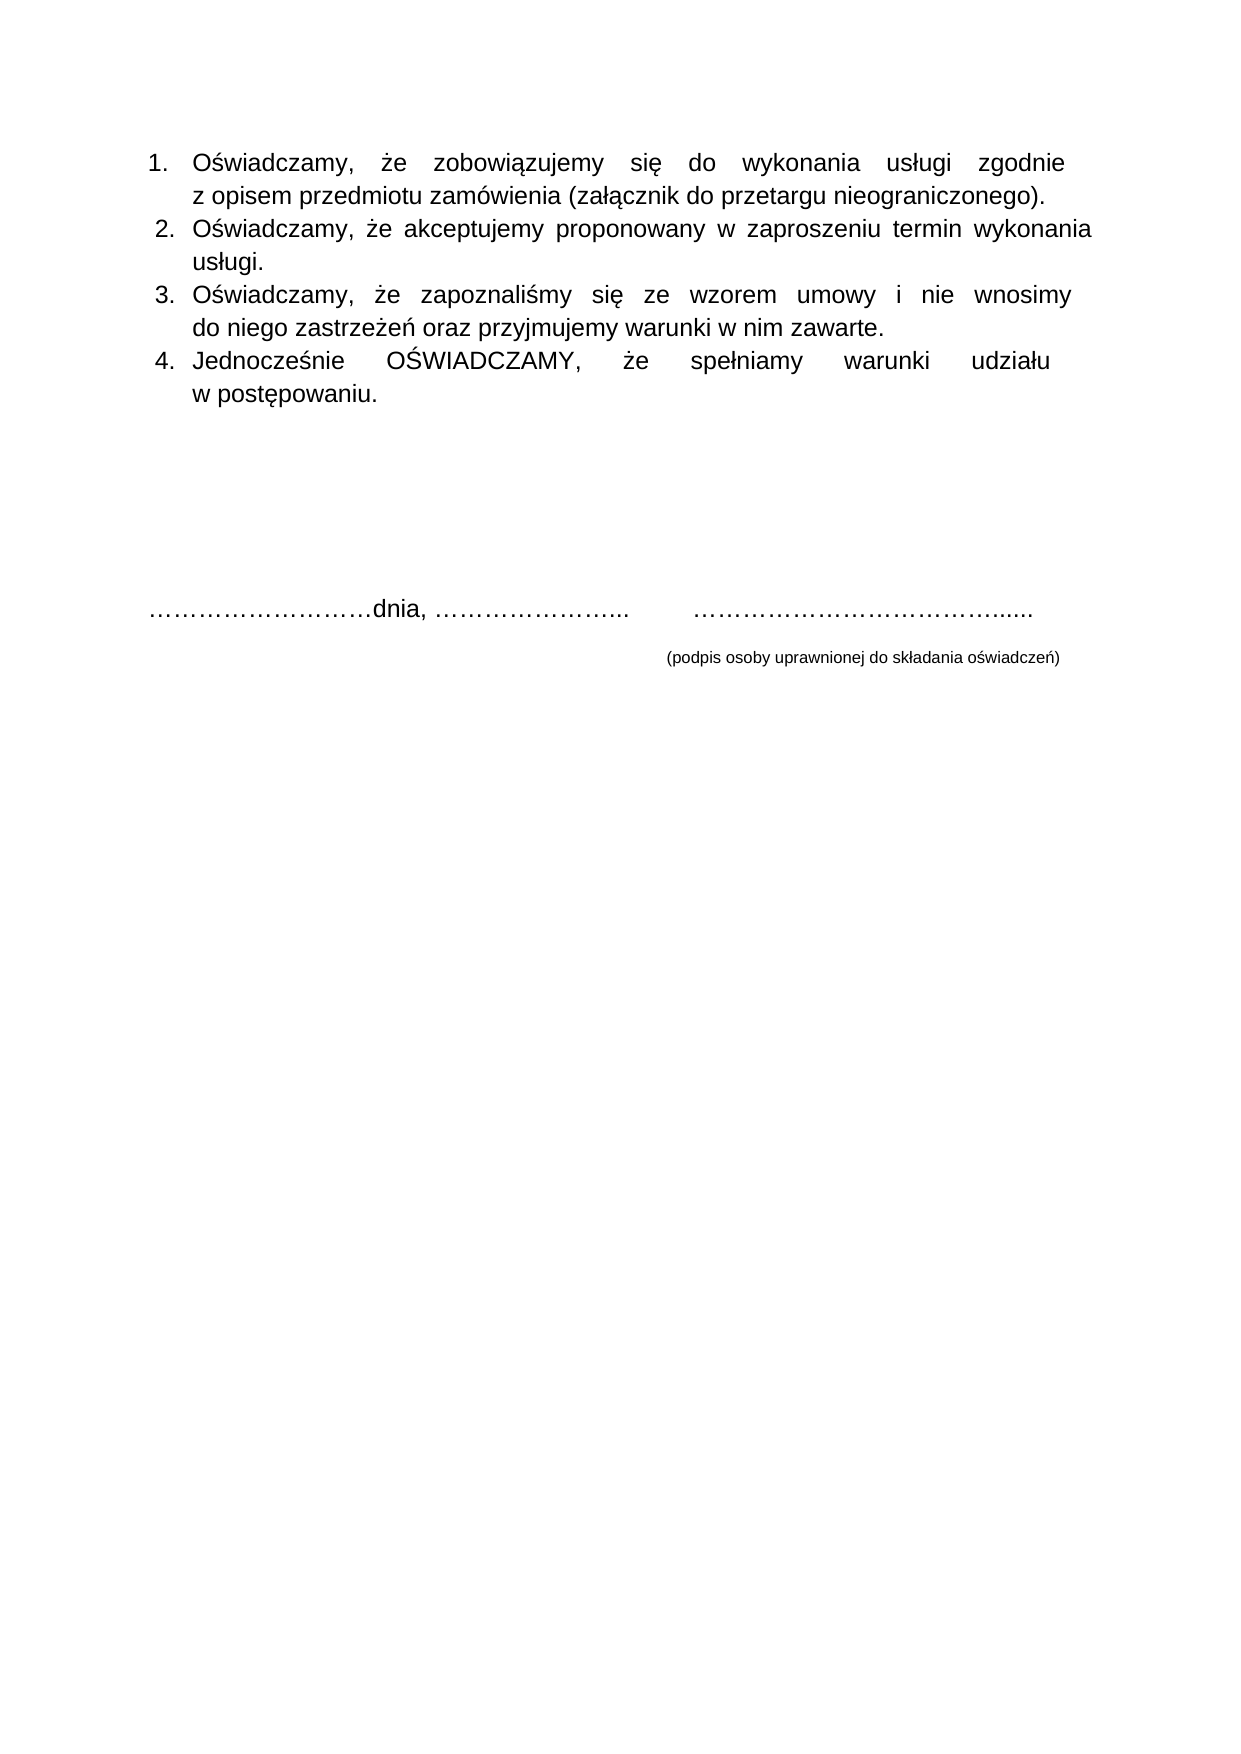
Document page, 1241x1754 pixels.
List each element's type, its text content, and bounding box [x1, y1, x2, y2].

list Oświadczamy, że akceptujemy proponowany w zaproszeniu termin wykonania usługi. [154, 214, 1093, 275]
list Jednocześnie OŚWIADCZAMY, że spełniamy warunki udziału w postępowaniu. [154, 346, 1093, 407]
text (podpis osoby uprawnionej do składania oświadczeń) [148, 648, 1093, 667]
list Oświadczamy, że zobowiązujemy się do wykonania usługi zgodnie z opisem przedmiotu zamówienia (załącznik do przetargu nieograniczonego). [148, 148, 1093, 209]
list Oświadczamy, że zapoznaliśmy się ze wzorem umowy i nie wnosimy do niego zastrzeżeń oraz przyjmujemy warunki w nim zawarte. [154, 280, 1093, 341]
text ………………………dnia, …………………... ………………………………...... [148, 594, 1093, 623]
